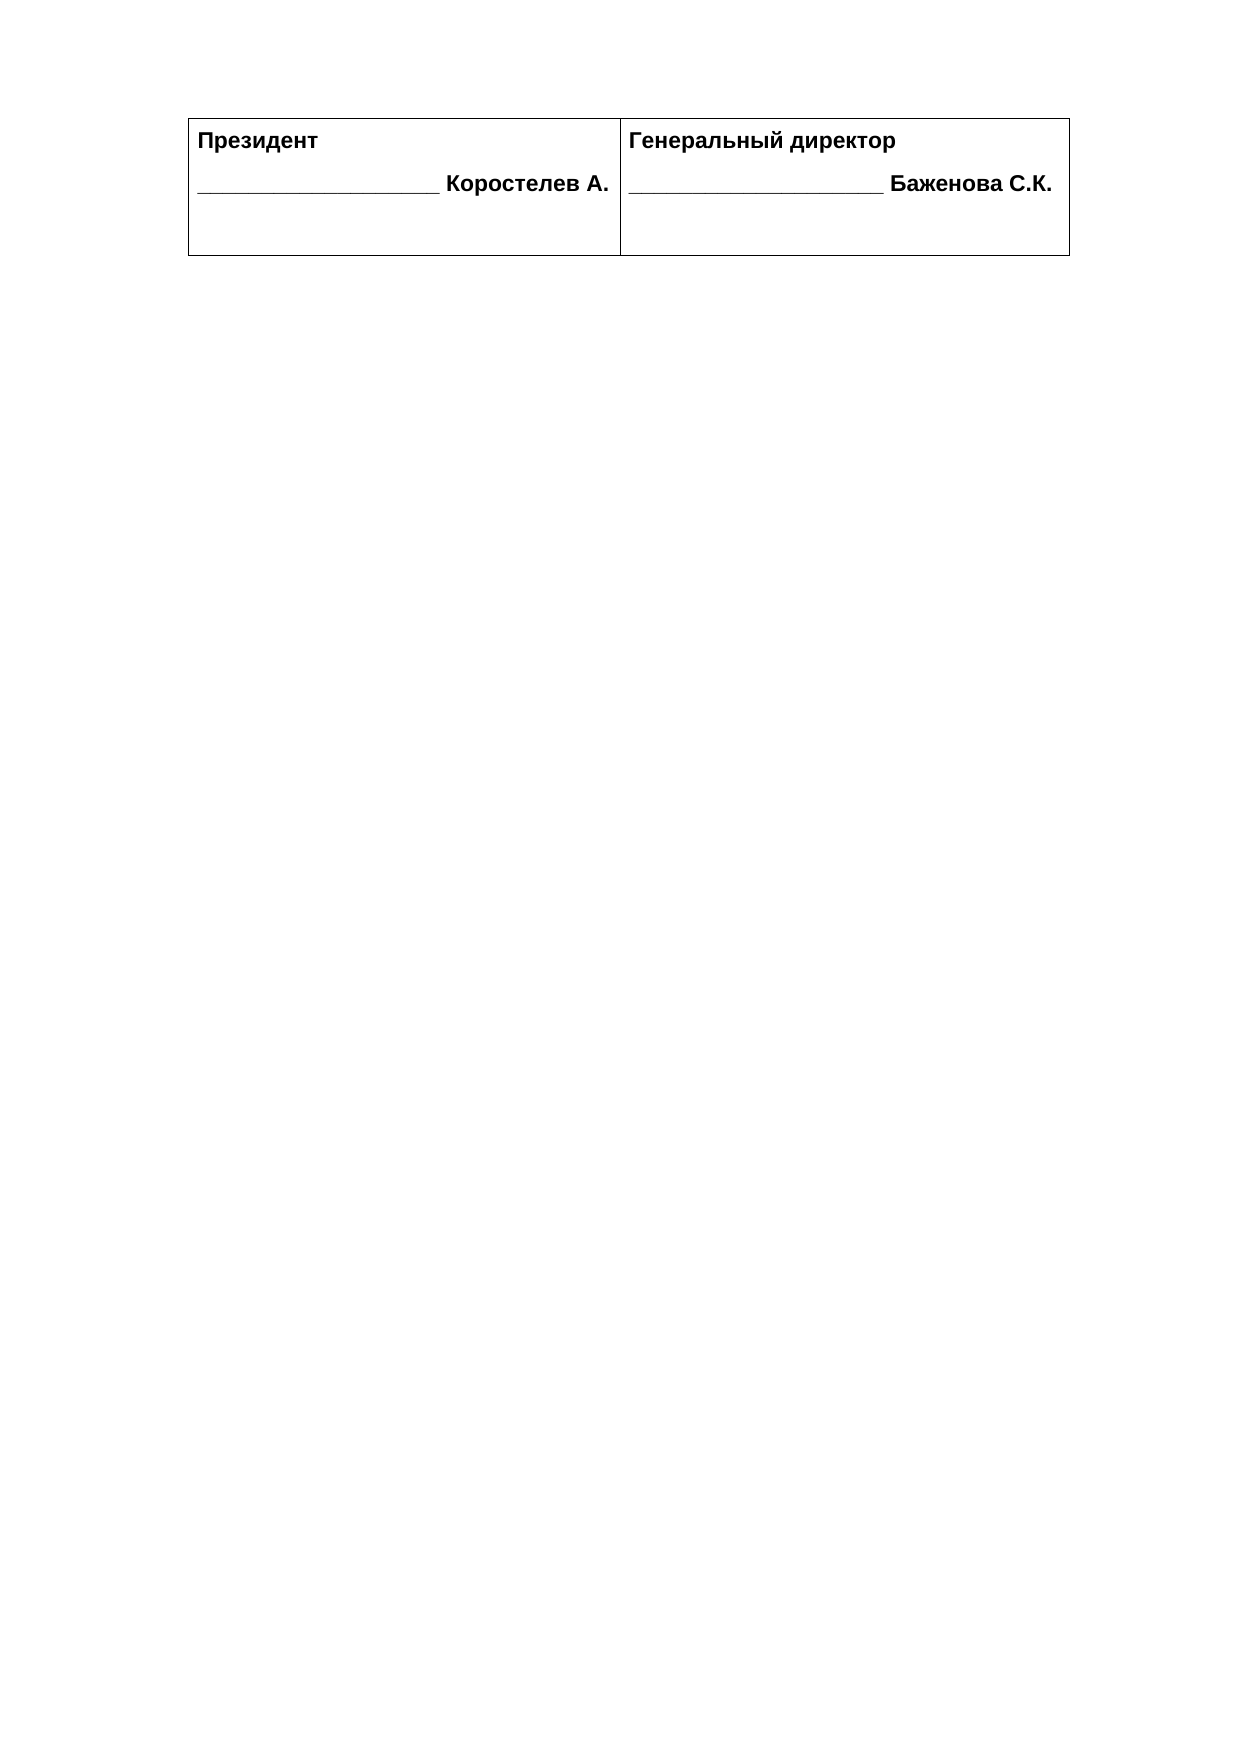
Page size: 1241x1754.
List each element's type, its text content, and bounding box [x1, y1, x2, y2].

table_cell Президент ___________________ Коростелев А. [189, 119, 620, 255]
table_cell Генеральный директор ____________________ Баженова С.К. [621, 119, 1069, 255]
